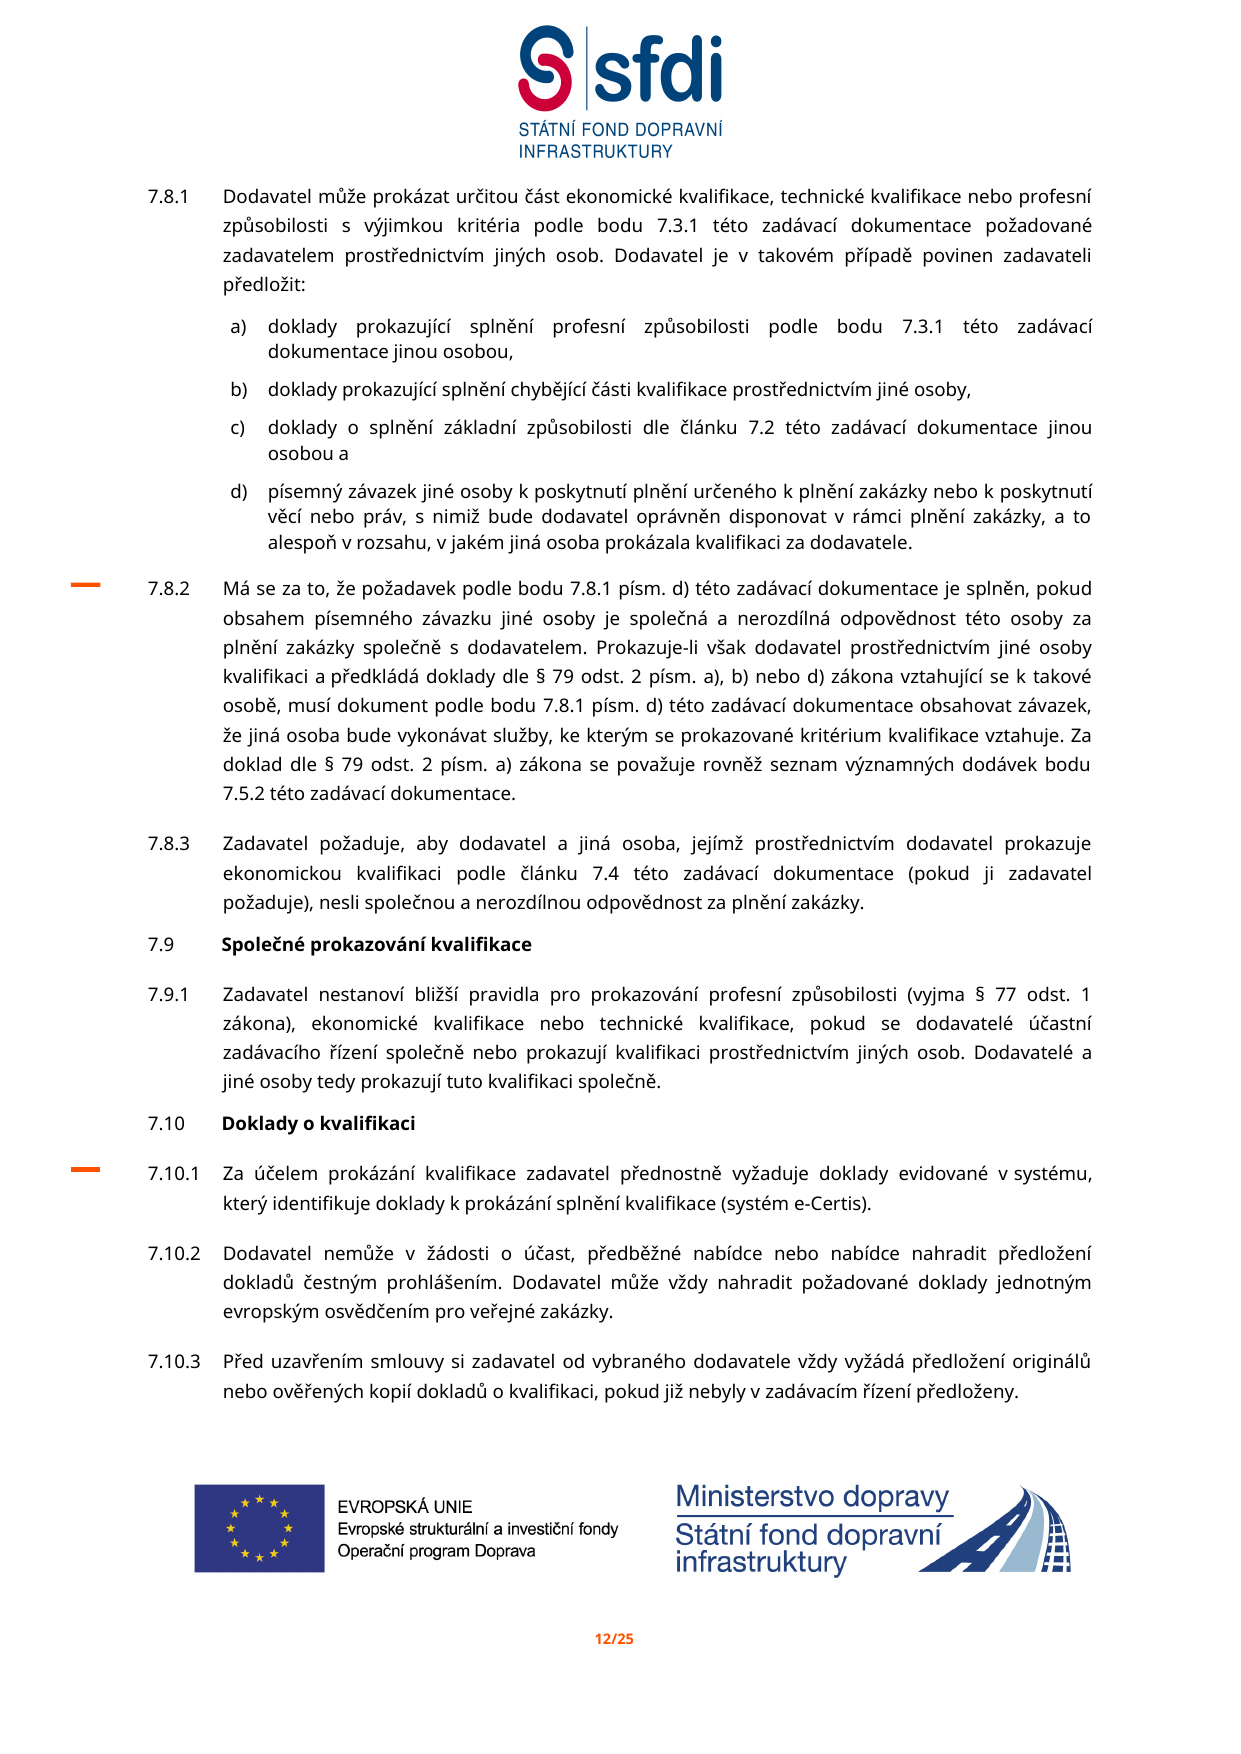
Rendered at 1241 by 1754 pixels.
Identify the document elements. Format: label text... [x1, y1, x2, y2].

subtitle Zadavatel nestanoví bližší pravidla pro prokazování profesní způsobilosti (vyjma § 77 odst. 1 zákona), ekonomické kvalifikace nebo technické kvalifikace, pokud se dodavatelé účastní zadávacího řízení společně nebo prokazují kvalifikaci prostřednictvím jiných osob. Dodavatelé a jiné osoby tedy prokazují tuto kvalifikaci společně. [148, 981, 1093, 1094]
list Společné prokazování kvalifikace [148, 931, 1093, 956]
list Doklady o kvalifikaci [148, 1111, 1093, 1136]
subtitle Dodavatel nemůže v žádosti o účast, předběžné nabídce nebo nabídce nahradit předložení dokladů čestným prohlášením. Dodavatel může vždy nahradit požadované doklady jednotným evropským osvědčením pro veřejné zakázky. [148, 1240, 1093, 1324]
list písemný závazek jiné osoby k poskytnutí plnění určeného k plnění zakázky nebo k poskytnutí věcí nebo práv, s nimiž bude dodavatel oprávněn disponovat v rámci plnění zakázky, a to alespoň v rozsahu, v jakém jiná osoba prokázala kvalifikaci za dodavatele. [230, 478, 1093, 555]
subtitle Před uzavřením smlouvy si zadavatel od vybraného dodavatele vždy vyžádá předložení originálů nebo ověřených kopií dokladů o kvalifikaci, pokud již nebyly v zadávacím řízení předloženy. [148, 1349, 1093, 1403]
subtitle Dodavatel může prokázat určitou část ekonomické kvalifikace, technické kvalifikace nebo profesní způsobilosti s výjimkou kritéria podle bodu 7.3.1 této zadávací dokumentace požadované zadavatelem prostřednictvím jiných osob. Dodavatel je v takovém případě povinen zadavateli předložit: [148, 183, 1093, 297]
subtitle Za účelem prokázání kvalifikace zadavatel přednostně vyžaduje doklady evidované v systému, který identifikuje doklady k prokázání splnění kvalifikace (systém e-Certis). [148, 1161, 1093, 1215]
picture [518, 23, 723, 158]
subtitle Zadavatel požaduje, aby dodavatel a jiná osoba, jejímž prostřednictvím dodavatel prokazuje ekonomickou kvalifikaci podle článku 7.4 této zadávací dokumentace (pokud ji zadavatel požaduje), nesli společnou a nerozdílnou odpovědnost za plnění zakázky. [148, 831, 1093, 914]
subtitle Má se za to, že požadavek podle bodu 7.8.1 písm. d) této zadávací dokumentace je splněn, pokud obsahem písemného závazku jiné osoby je společná a nerozdílná odpovědnost této osoby za plnění zakázky společně s dodavatelem. Prokazuje-li však dodavatel prostřednictvím jiné osoby kvalifikaci a předkládá doklady dle § 79 odst. 2 písm. a), b) nebo d) zákona vztahující se k takové osobě, musí dokument podle bodu 7.8.1 písm. d) této zadávací dokumentace obsahovat závazek, že jiná osoba bude vykonávat služby, ke kterým se prokazované kritérium kvalifikace vztahuje. Za doklad dle § 79 odst. 2 písm. a) zákona se považuje rovněž seznam významných dodávek bodu 7.5.2 této zadávací dokumentace. [148, 576, 1093, 806]
list doklady prokazující splnění profesní způsobilosti podle bodu 7.3.1 této zadávací dokumentace jinou osobou, [230, 313, 1093, 364]
picture [162, 1452, 1108, 1605]
list doklady prokazující splnění chybějící části kvalifikace prostřednictvím jiné osoby, [230, 377, 1093, 402]
list doklady o splnění základní způsobilosti dle článku 7.2 této zadávací dokumentace jinou osobou a [230, 414, 1093, 466]
